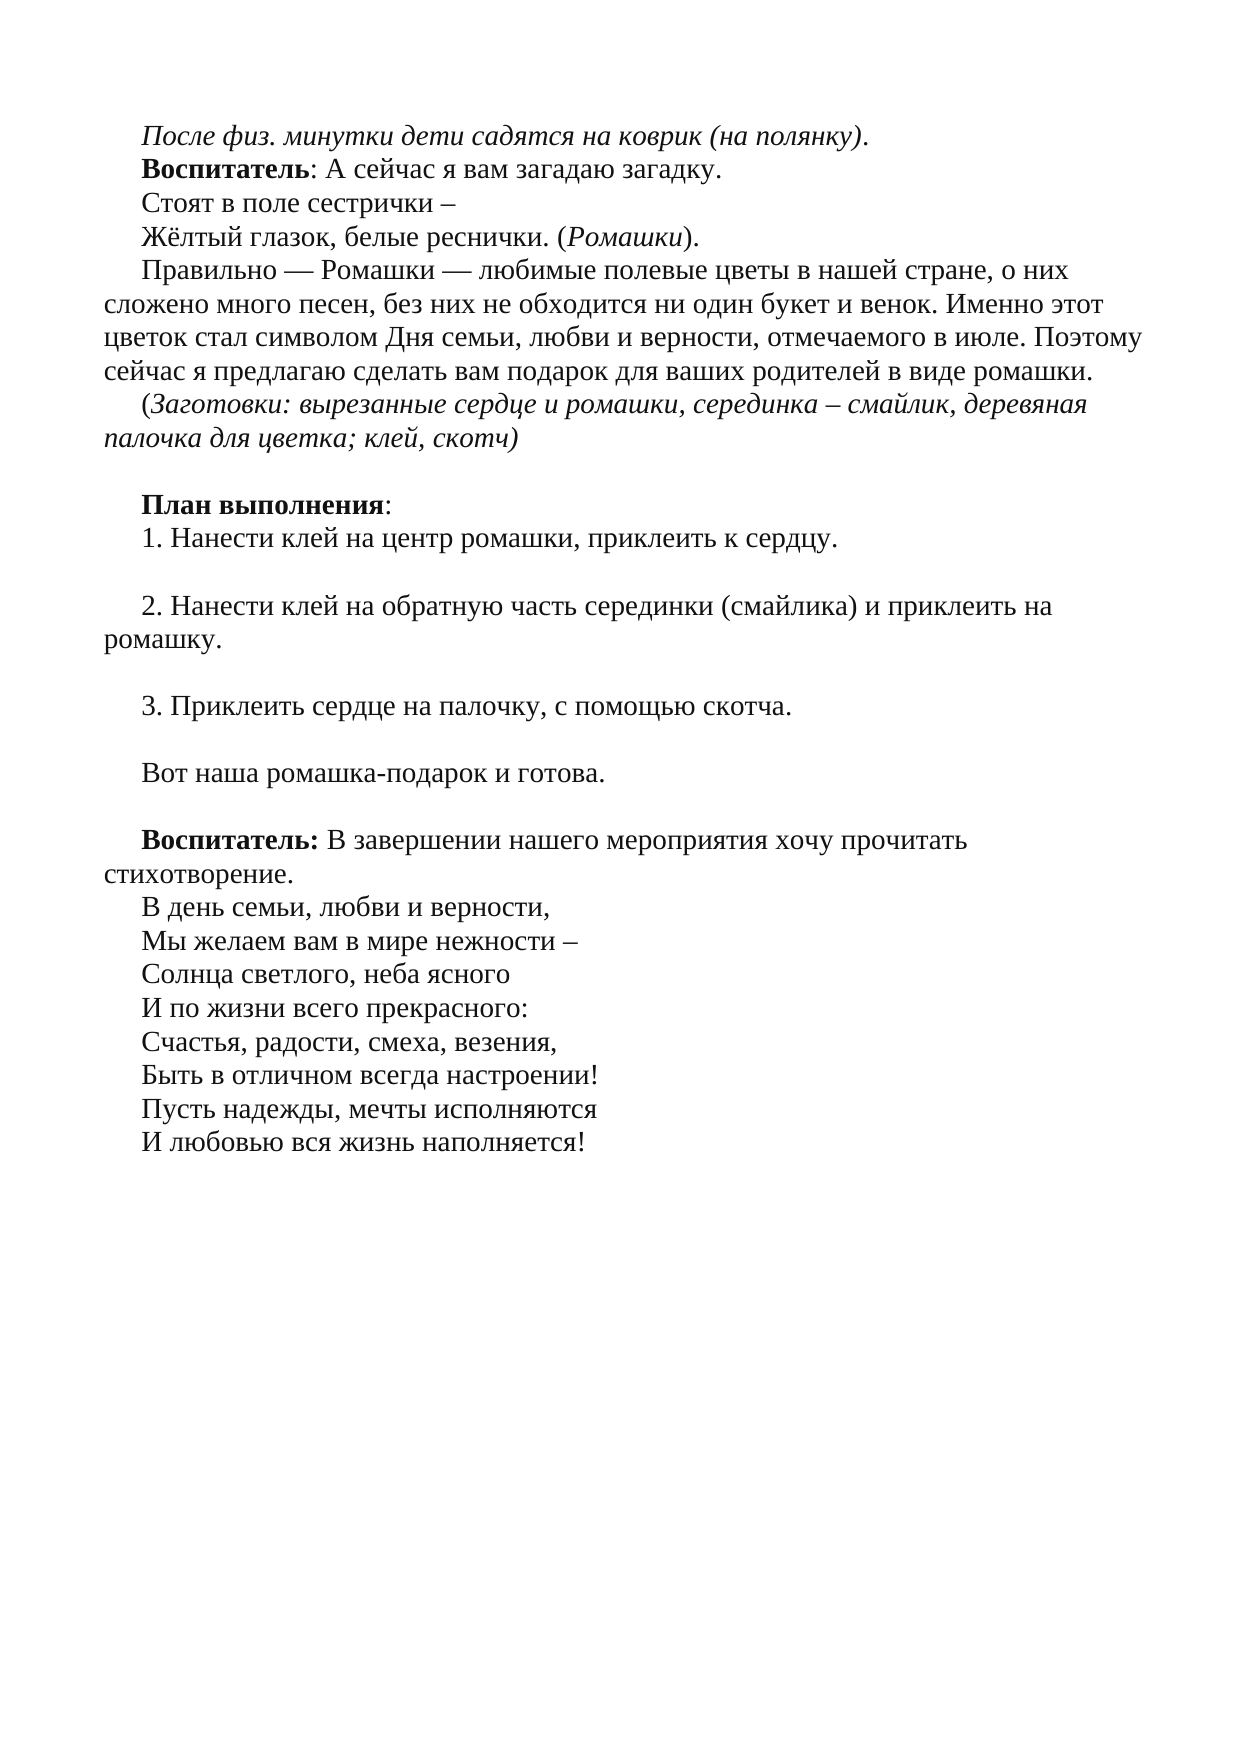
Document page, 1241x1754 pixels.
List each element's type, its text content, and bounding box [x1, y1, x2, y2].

text Жёлтый глазок, белые реснички. (Ромашки). [103, 219, 1152, 252]
text Счастья, радости, смеха, везения, [103, 1024, 1152, 1057]
text Стоят в поле сестрички – [103, 185, 1152, 219]
text План выполнения: [103, 487, 1152, 521]
text (Заготовки: вырезанные сердце и ромашки, серединка – смайлик, деревяная палочка для цветка; клей, скотч) [103, 386, 1152, 453]
text Правильно — Ромашки — любимые полевые цветы в нашей стране, о них сложено много песен, без них не обходится ни один букет и венок. Именно этот цветок стал символом Дня семьи, любви и верности, отмечаемого в июле. Поэтому сейчас я предлагаю сделать вам подарок для ваших родителей в виде ромашки. [103, 252, 1152, 386]
text Мы желаем вам в мире нежности – [103, 923, 1152, 957]
text 1. Нанести клей на центр ромашки, приклеить к сердцу. [103, 521, 1152, 554]
text После физ. минутки дети садятся на коврик (на полянку). [103, 118, 1152, 152]
text И по жизни всего прекрасного: [103, 990, 1152, 1024]
text Воспитатель: А сейчас я вам загадаю загадку. [103, 152, 1152, 185]
text И любовью вся жизнь наполняется! [103, 1124, 1152, 1158]
text В день семьи, любви и верности, [103, 889, 1152, 923]
text Вот наша ромашка-подарок и готова. [103, 755, 1152, 789]
text Воспитатель: В завершении нашего мероприятия хочу прочитать стихотворение. [103, 822, 1152, 889]
text 3. Приклеить сердце на палочку, с помощью скотча. [103, 688, 1152, 722]
text 2. Нанести клей на обратную часть серединки (смайлика) и приклеить на ромашку. [103, 588, 1152, 655]
text Быть в отличном всегда настроении! [103, 1057, 1152, 1091]
text Солнца светлого, неба ясного [103, 957, 1152, 990]
text Пусть надежды, мечты исполняются [103, 1091, 1152, 1124]
